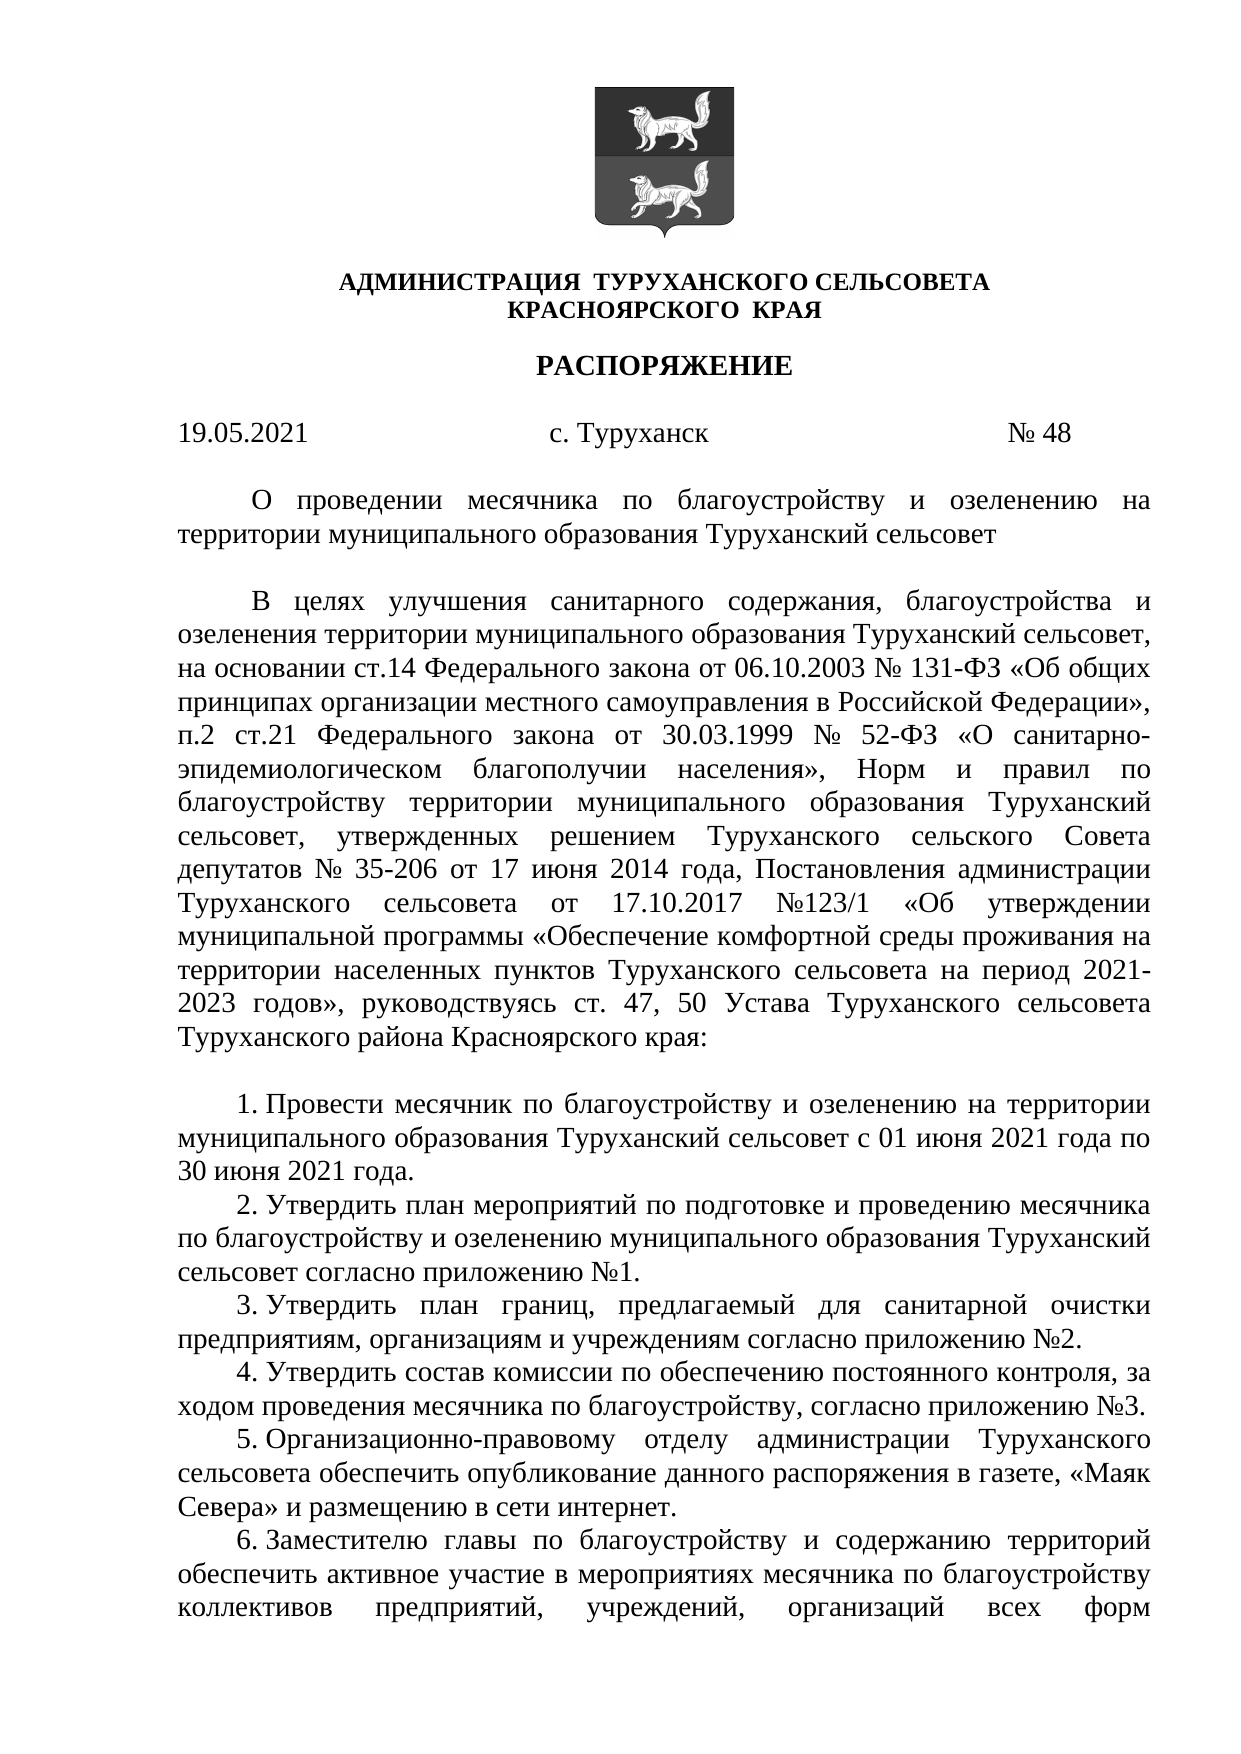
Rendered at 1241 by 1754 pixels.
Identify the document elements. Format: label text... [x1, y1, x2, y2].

text В целях улучшения санитарного содержания, благоустройства и озеленения территории муниципального образования Туруханский сельсовет, на основании ст.14 Федерального закона от 06.10.2003 № 131-ФЗ «Об общих принципах организации местного самоуправления в Российской Федерации», п.2 ст.21 Федерального закона от 30.03.1999 № 52-ФЗ «О санитарно-эпидемиологическом благополучии населения», Норм и правил по благоустройству территории муниципального образования Туруханский сельсовет, утвержденных решением Туруханского сельского Совета депутатов № 35-206 от 17 июня 2014 года, Постановления администрации Туруханского сельсовета от 17.10.2017 №123/1 «Об утверждении муниципальной программы «Обеспечение комфортной среды проживания на территории населенных пунктов Туруханского сельсовета на период 2021-2023 годов», руководствуясь ст. 47, 50 Устава Туруханского сельсовета Туруханского района Красноярского края: [177, 583, 1152, 1053]
list Утвердить план мероприятий по подготовке и проведению месячника по благоустройству и озеленению муниципального образования Туруханский сельсовет согласно приложению №1. [177, 1187, 1152, 1287]
text АДМИНИСТРАЦИЯ ТУРУХАНСКОГО СЕЛЬСОВЕТА [177, 267, 1152, 295]
list Утвердить план границ, предлагаемый для санитарной очистки предприятиям, организациям и учреждениям согласно приложению №2. [177, 1287, 1152, 1354]
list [177, 1522, 1152, 1623]
list Провести месячник по благоустройству и озеленению на территории муниципального образования Туруханский сельсовет с 01 июня 2021 года по 30 июня 2021 года. [177, 1086, 1152, 1187]
text О проведении месячника по благоустройству и озеленению на территории муниципального образования Туруханский сельсовет [177, 482, 1152, 549]
list Организационно-правовому отделу администрации Туруханского сельсовета обеспечить опубликование данного распоряжения в газете, «Маяк Севера» и размещению в сети интернет. [177, 1422, 1152, 1522]
text РАСПОРЯЖЕНИЕ [177, 348, 1152, 382]
list Утвердить состав комиссии по обеспечению постоянного контроля, за ходом проведения месячника по благоустройству, согласно приложению №3. [177, 1354, 1152, 1422]
text 19.05.2021 с. Туруханск № 48 [177, 415, 1152, 449]
text КРАСНОЯРСКОГО КРАЯ [177, 295, 1152, 324]
